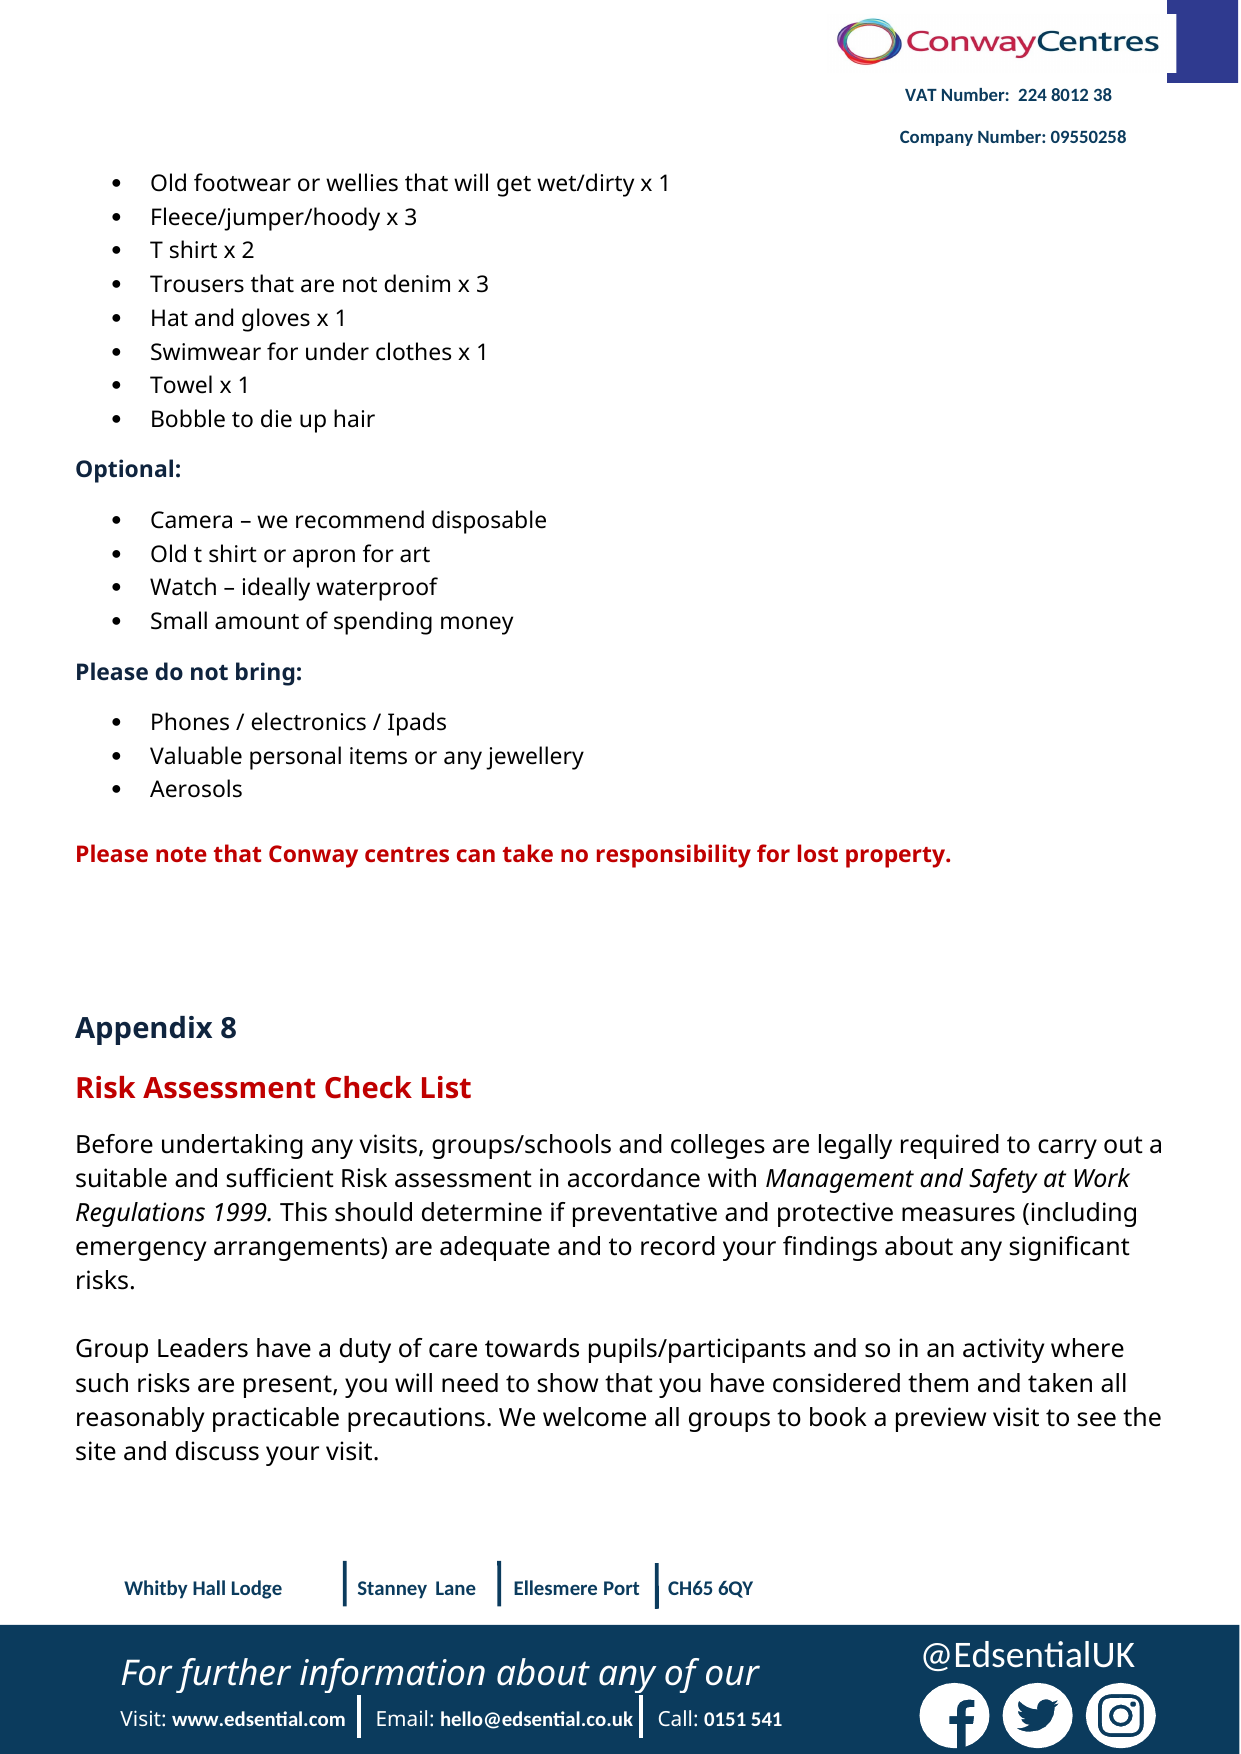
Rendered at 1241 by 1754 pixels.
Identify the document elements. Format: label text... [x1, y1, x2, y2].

list Old t shirt or apron for art [112, 537, 1165, 569]
list T shirt x 2 [112, 234, 1165, 265]
text Appendix 8 [75, 1008, 1165, 1047]
text Please do not bring: [75, 655, 1165, 687]
list Swimwear for under clothes x 1 [112, 335, 1165, 367]
text Please note that Conway centres can take no responsibility for lost property. [75, 838, 1165, 870]
list Aerosols [112, 773, 1165, 804]
list Valuable personal items or any jewellery [112, 739, 1165, 771]
text Risk Assessment Check List [75, 1067, 1165, 1107]
list Bobble to die up hair [112, 403, 1165, 434]
text Optional: [75, 453, 1165, 484]
list Fleece/jumper/hoody x 3 [112, 200, 1165, 232]
list Old footwear or wellies that will get wet/dirty x 1 [112, 167, 1165, 198]
text Group Leaders have a duty of care towards pupils/participants and so in an activity where such risks are present, you will need to show that you have considered them and taken all reasonably practicable precautions. We welcome all groups to book a preview visit to see the site and discuss your visit. [75, 1331, 1165, 1467]
picture [826, 14, 1177, 73]
list Hat and gloves x 1 [112, 302, 1165, 333]
list Small amount of spending money [112, 605, 1165, 636]
list Towel x 1 [112, 369, 1165, 400]
list Phones / electronics / Ipads [112, 706, 1165, 737]
text Before undertaking any visits, groups/schools and colleges are legally required to carry out a suitable and sufficient Risk assessment in accordance with Management and Safety at Work Regulations 1999. This should determine if preventative and protective measures (including emergency arrangements) are adequate and to record your findings about any significant risks. [75, 1127, 1165, 1297]
list Watch – ideally waterproof [112, 571, 1165, 602]
list Camera – we recommend disposable [112, 504, 1165, 535]
list Trousers that are not denim x 3 [112, 268, 1165, 299]
